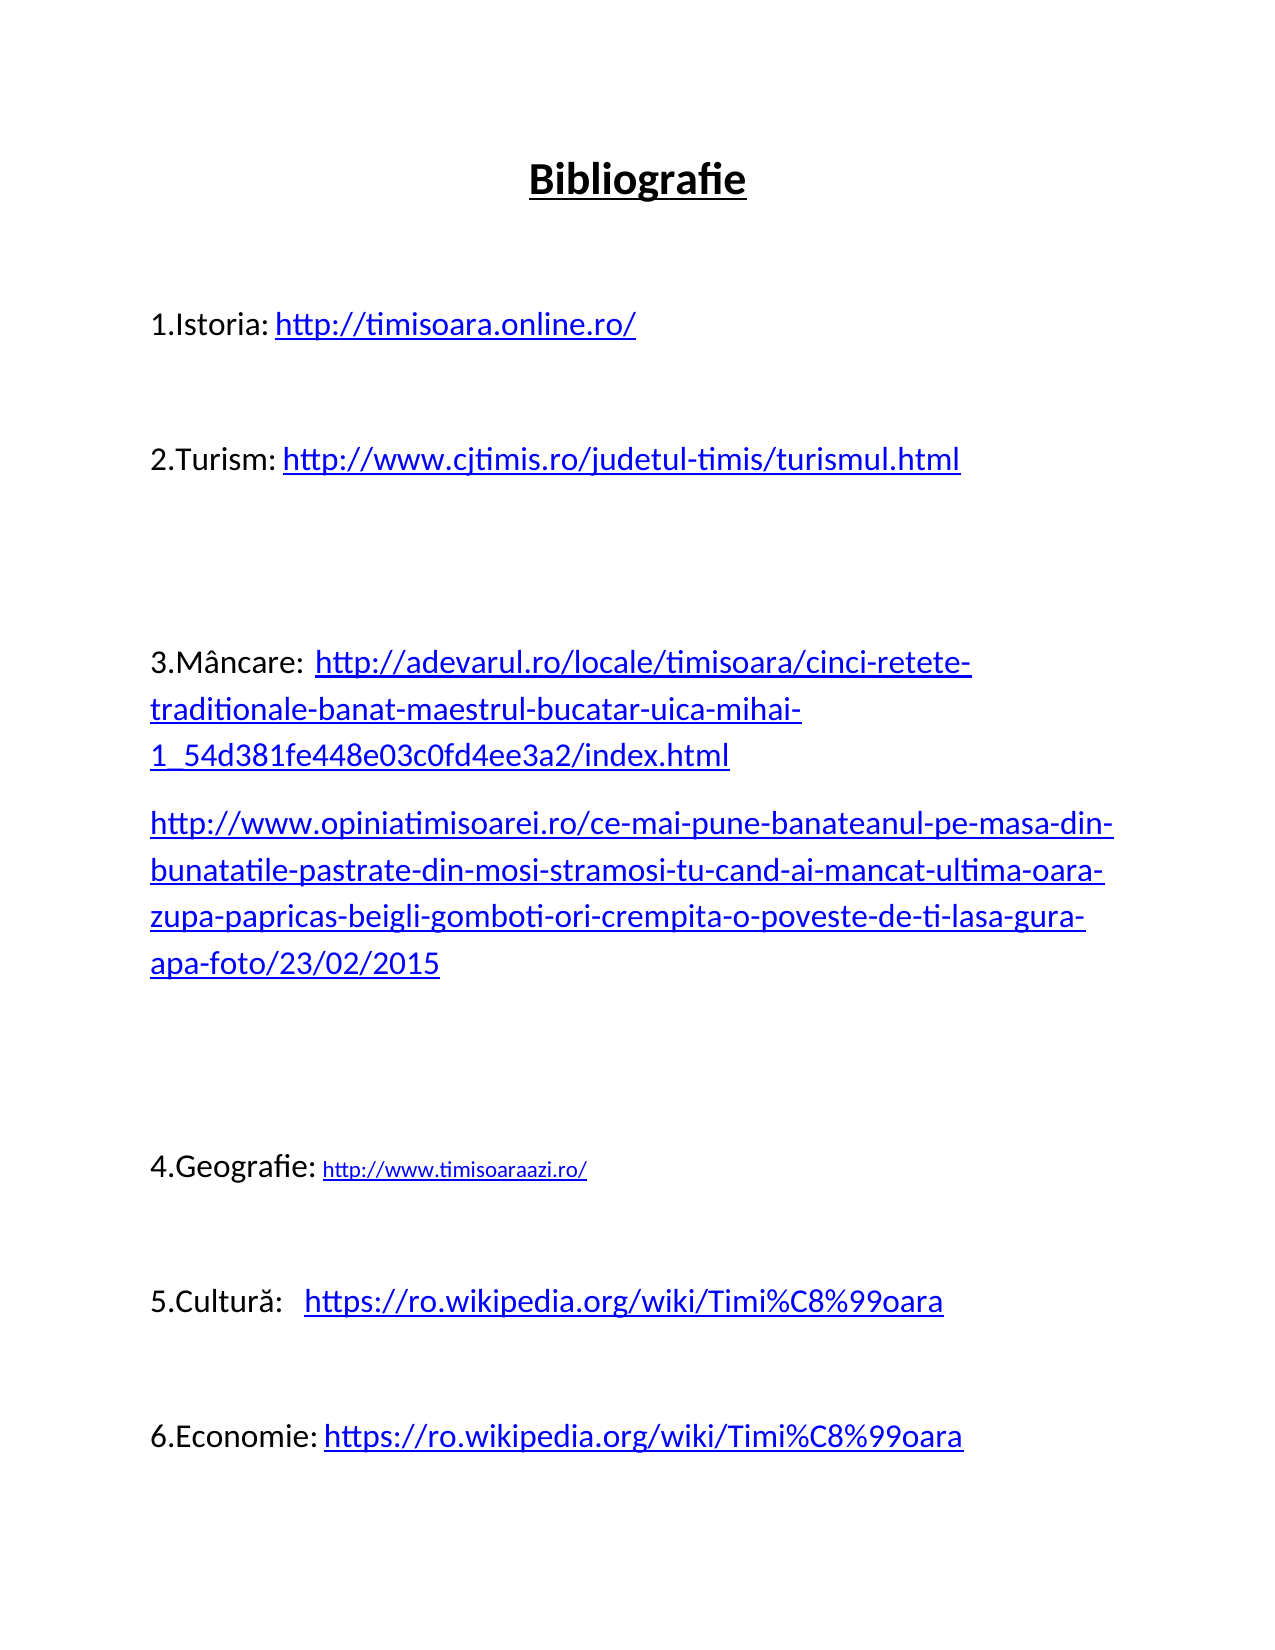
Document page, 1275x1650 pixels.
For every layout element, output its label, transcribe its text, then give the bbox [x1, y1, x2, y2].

text 4.Geografie: http://www.timisoaraazi.ro/ [150, 1145, 1125, 1186]
text 5.Cultură: https://ro.wikipedia.org/wiki/Timi%C8%99oara [150, 1280, 1125, 1321]
text 3.Mâncare: http://adevarul.ro/locale/timisoara/cinci-retete-traditionale-banat-maestrul-bucatar-uica-mihai-1_54d381fe448e03c0fd4ee3a2/index.html [150, 641, 1125, 775]
text 6.Economie: https://ro.wikipedia.org/wiki/Timi%C8%99oara [150, 1415, 1125, 1456]
text 1.Istoria: http://timisoara.online.ro/ [150, 303, 1125, 343]
text http://www.opiniatimisoarei.ro/ce-mai-pune-banateanul-pe-masa-din-bunatatile-pastrate-din-mosi-stramosi-tu-cand-ai-mancat-ultima-oara-zupa-papricas-beigli-gomboti-ori-crempita-o-poveste-de-ti-lasa-gura-apa-foto/23/02/2015 [150, 802, 1125, 983]
text 2.Turism: http://www.cjtimis.ro/judetul-timis/turismul.html [150, 438, 1125, 479]
text Bibliografie [150, 150, 1125, 206]
